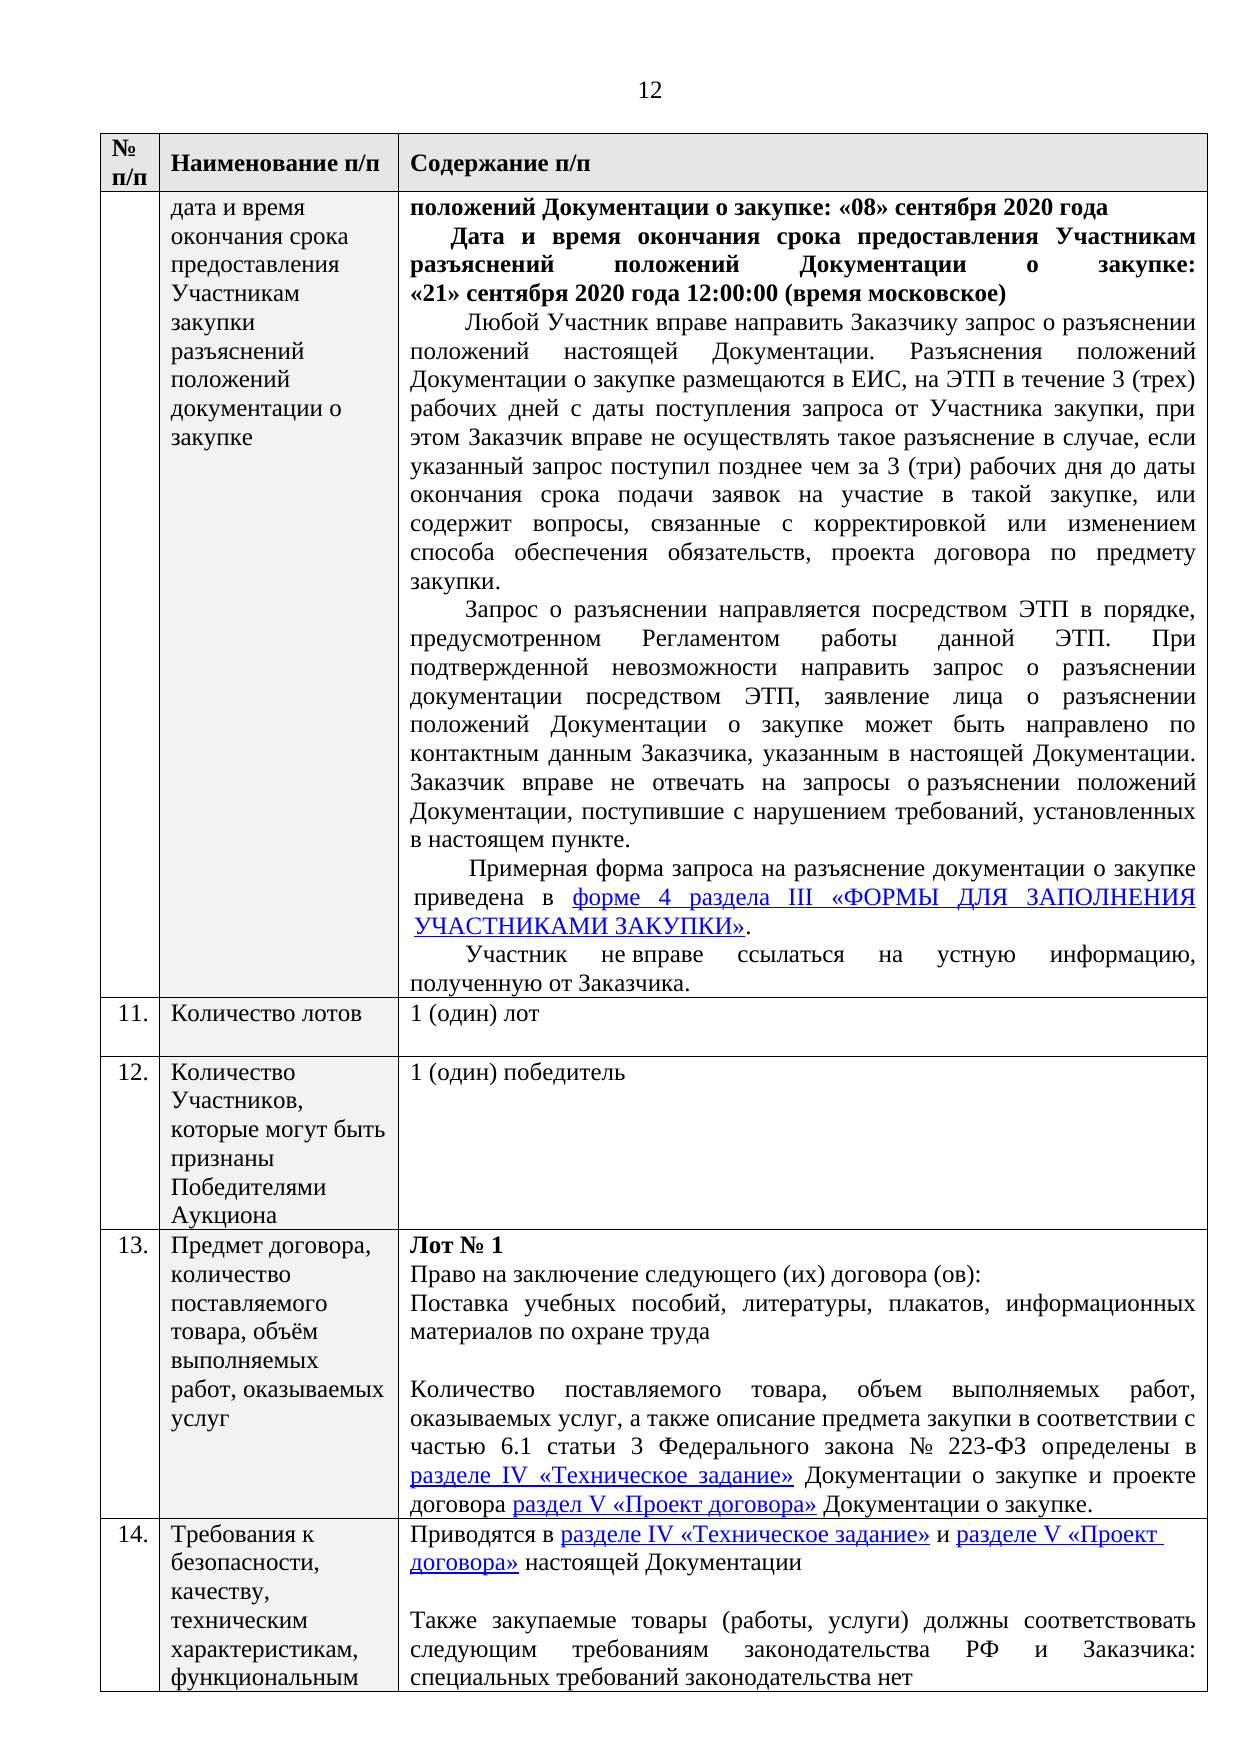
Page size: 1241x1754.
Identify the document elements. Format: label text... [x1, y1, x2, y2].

table_cell Количество Участников, которые могут быть признаны Победителями Аукциона [160, 1057, 398, 1229]
table_cell [101, 192, 159, 997]
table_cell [160, 1519, 398, 1691]
table_cell [101, 1057, 159, 1229]
table_header Содержание п/п [399, 134, 1207, 191]
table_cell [399, 1519, 1207, 1691]
table_cell [101, 998, 159, 1056]
table_cell 1 (один) лот [399, 998, 1207, 1056]
table_cell Количество лотов [160, 998, 398, 1056]
table_cell Предмет договора, количество поставляемого товара, объём выполняемых работ, оказываемых услуг [160, 1230, 398, 1518]
table_cell [101, 1519, 159, 1691]
table_cell Лот № 1 Право на заключение следующего (их) договора (ов): Поставка учебных пособий, литературы, плакатов, информационных материалов по охране труда Количество поставляемого товара, объем выполняемых работ, оказываемых услуг, а также описание предмета закупки в соответствии с частью 6.1 статьи 3 Федерального закона № 223-ФЗ определены в разделе IV «Техническое задание» Документации о закупке и проекте договора раздел V «Проект договора» Документации о закупке. [399, 1230, 1207, 1518]
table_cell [160, 192, 398, 997]
table_cell [101, 1230, 159, 1518]
table_cell 1 (один) победитель [399, 1057, 1207, 1229]
table_header Наименование п/п [160, 134, 398, 191]
table_header № п/п [101, 134, 159, 191]
